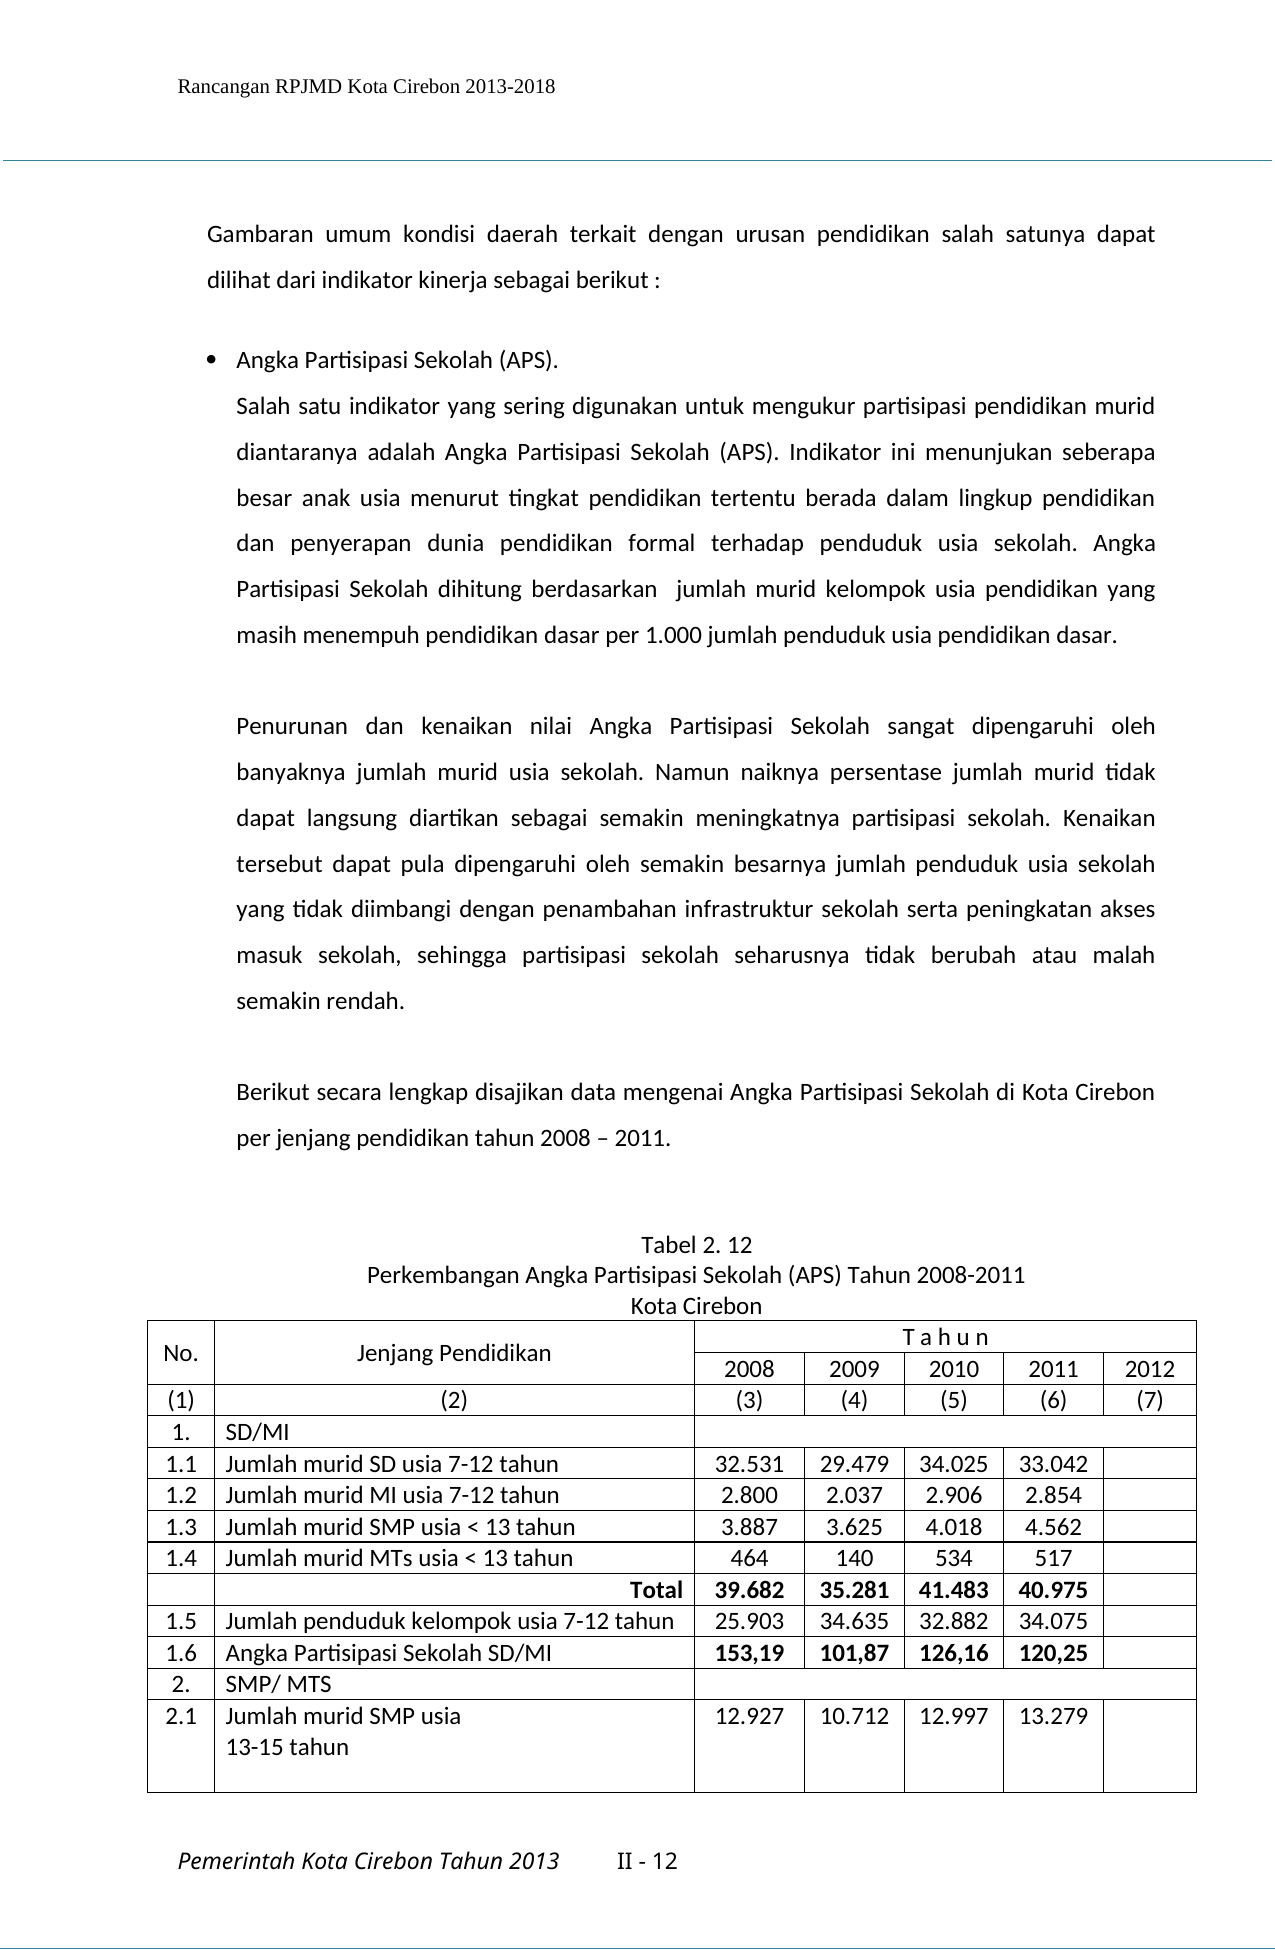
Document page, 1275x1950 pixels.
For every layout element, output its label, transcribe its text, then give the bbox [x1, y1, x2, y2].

table_header No. [148, 1321, 214, 1383]
table_cell Jumlah murid SMP usia 13-15 tahun [215, 1700, 694, 1792]
table_cell 12.997 [905, 1700, 1003, 1792]
table_cell [695, 1416, 1196, 1447]
table_cell [1104, 1479, 1196, 1510]
table_cell 120,25 [1004, 1637, 1103, 1668]
table_cell [1104, 1448, 1196, 1478]
table_cell (6) [1004, 1385, 1103, 1415]
table_cell 41.483 [905, 1574, 1003, 1604]
text Perkembangan Angka Partisipasi Sekolah (APS) Tahun 2008-2011 [236, 1259, 1157, 1290]
table_cell [1104, 1700, 1196, 1792]
table_cell 2.037 [805, 1479, 904, 1510]
text Berikut secara lengkap disajikan data mengenai Angka Partisipasi Sekolah di Kota Cirebon per jenjang pendidikan tahun 2008 – 2011. [236, 1076, 1157, 1153]
table_cell [1104, 1574, 1196, 1604]
table_cell SD/MI [215, 1416, 694, 1447]
table_cell 140 [805, 1543, 904, 1573]
table_cell 34.075 [1004, 1606, 1103, 1636]
table_cell 34.635 [805, 1606, 904, 1636]
table_cell (3) [695, 1385, 804, 1415]
table_header T a h u n [695, 1321, 1196, 1352]
table_cell 39.682 [695, 1574, 804, 1604]
table_cell 517 [1004, 1543, 1103, 1573]
table_cell Jumlah murid MTs usia < 13 tahun [215, 1543, 694, 1573]
table_cell 464 [695, 1543, 804, 1573]
table_cell 25.903 [695, 1606, 804, 1636]
table_cell (4) [805, 1385, 904, 1415]
table_cell 101,87 [805, 1637, 904, 1668]
table_cell (7) [1104, 1385, 1196, 1415]
text Kota Cirebon [236, 1290, 1157, 1320]
table_cell 2.800 [695, 1479, 804, 1510]
table_cell 2010 [905, 1353, 1003, 1383]
table_cell [148, 1574, 214, 1604]
table_cell 1.6 [148, 1637, 214, 1668]
table_cell 4.562 [1004, 1511, 1103, 1541]
text Tabel 2. 12 [236, 1229, 1157, 1259]
table_cell 32.882 [905, 1606, 1003, 1636]
table_cell 2.854 [1004, 1479, 1103, 1510]
table_cell SMP/ MTS [215, 1669, 694, 1699]
table_cell 126,16 [905, 1637, 1003, 1668]
table_cell 2012 [1104, 1353, 1196, 1383]
table_cell Jumlah murid SD usia 7-12 tahun [215, 1448, 694, 1478]
table_cell Jumlah penduduk kelompok usia 7-12 tahun [215, 1606, 694, 1636]
table_cell Total [215, 1574, 694, 1604]
table_cell 35.281 [805, 1574, 904, 1604]
table_cell 2009 [805, 1353, 904, 1383]
table_cell 2011 [1004, 1353, 1103, 1383]
table_cell 40.975 [1004, 1574, 1103, 1604]
table_cell (5) [905, 1385, 1003, 1415]
table_cell 2. [148, 1669, 214, 1699]
table_cell 2.1 [148, 1700, 214, 1792]
table_cell 153,19 [695, 1637, 804, 1668]
table_cell 2.906 [905, 1479, 1003, 1510]
table_cell (1) [148, 1385, 214, 1415]
table_cell 12.927 [695, 1700, 804, 1792]
table_header Jenjang Pendidikan [215, 1321, 694, 1383]
table_cell Jumlah murid MI usia 7-12 tahun [215, 1479, 694, 1510]
table_cell 10.712 [805, 1700, 904, 1792]
table_cell 3.887 [695, 1511, 804, 1541]
table_cell [1104, 1543, 1196, 1573]
text Penurunan dan kenaikan nilai Angka Partisipasi Sekolah sangat dipengaruhi oleh banyaknya jumlah murid usia sekolah. Namun naiknya persentase jumlah murid tidak dapat langsung diartikan sebagai semakin meningkatnya partisipasi sekolah. Kenaikan tersebut dapat pula dipengaruhi oleh semakin besarnya jumlah penduduk usia sekolah yang tidak diimbangi dengan penambahan infrastruktur sekolah serta peningkatan akses masuk sekolah, sehingga partisipasi sekolah seharusnya tidak berubah atau malah semakin rendah. [236, 711, 1157, 1015]
table_cell 1.3 [148, 1511, 214, 1541]
table_cell 32.531 [695, 1448, 804, 1478]
table_cell 1.2 [148, 1479, 214, 1510]
list Angka Partisipasi Sekolah (APS). [207, 345, 1157, 375]
table_cell [1104, 1511, 1196, 1541]
table_cell 33.042 [1004, 1448, 1103, 1478]
table_cell (2) [215, 1385, 694, 1415]
table_cell 1. [148, 1416, 214, 1447]
table_cell 29.479 [805, 1448, 904, 1478]
text Gambaran umum kondisi daerah terkait dengan urusan pendidikan salah satunya dapat dilihat dari indikator kinerja sebagai berikut : [207, 218, 1157, 294]
text Salah satu indikator yang sering digunakan untuk mengukur partisipasi pendidikan murid diantaranya adalah Angka Partisipasi Sekolah (APS). Indikator ini menunjukan seberapa besar anak usia menurut tingkat pendidikan tertentu berada dalam lingkup pendidikan dan penyerapan dunia pendidikan formal terhadap penduduk usia sekolah. Angka Partisipasi Sekolah dihitung berdasarkan jumlah murid kelompok usia pendidikan yang masih menempuh pendidikan dasar per 1.000 jumlah penduduk usia pendidikan dasar. [236, 390, 1157, 649]
table_cell Jumlah murid SMP usia < 13 tahun [215, 1511, 694, 1541]
table_cell 534 [905, 1543, 1003, 1573]
table_cell [1104, 1606, 1196, 1636]
table_cell [695, 1669, 1196, 1699]
table_cell 34.025 [905, 1448, 1003, 1478]
table_cell 1.5 [148, 1606, 214, 1636]
table_cell 1.1 [148, 1448, 214, 1478]
table_cell 13.279 [1004, 1700, 1103, 1792]
table_cell 4.018 [905, 1511, 1003, 1541]
table_cell 2008 [695, 1353, 804, 1383]
table_cell [1104, 1637, 1196, 1668]
table_cell 1.4 [148, 1543, 214, 1573]
table_cell 3.625 [805, 1511, 904, 1541]
table_cell Angka Partisipasi Sekolah SD/MI [215, 1637, 694, 1668]
